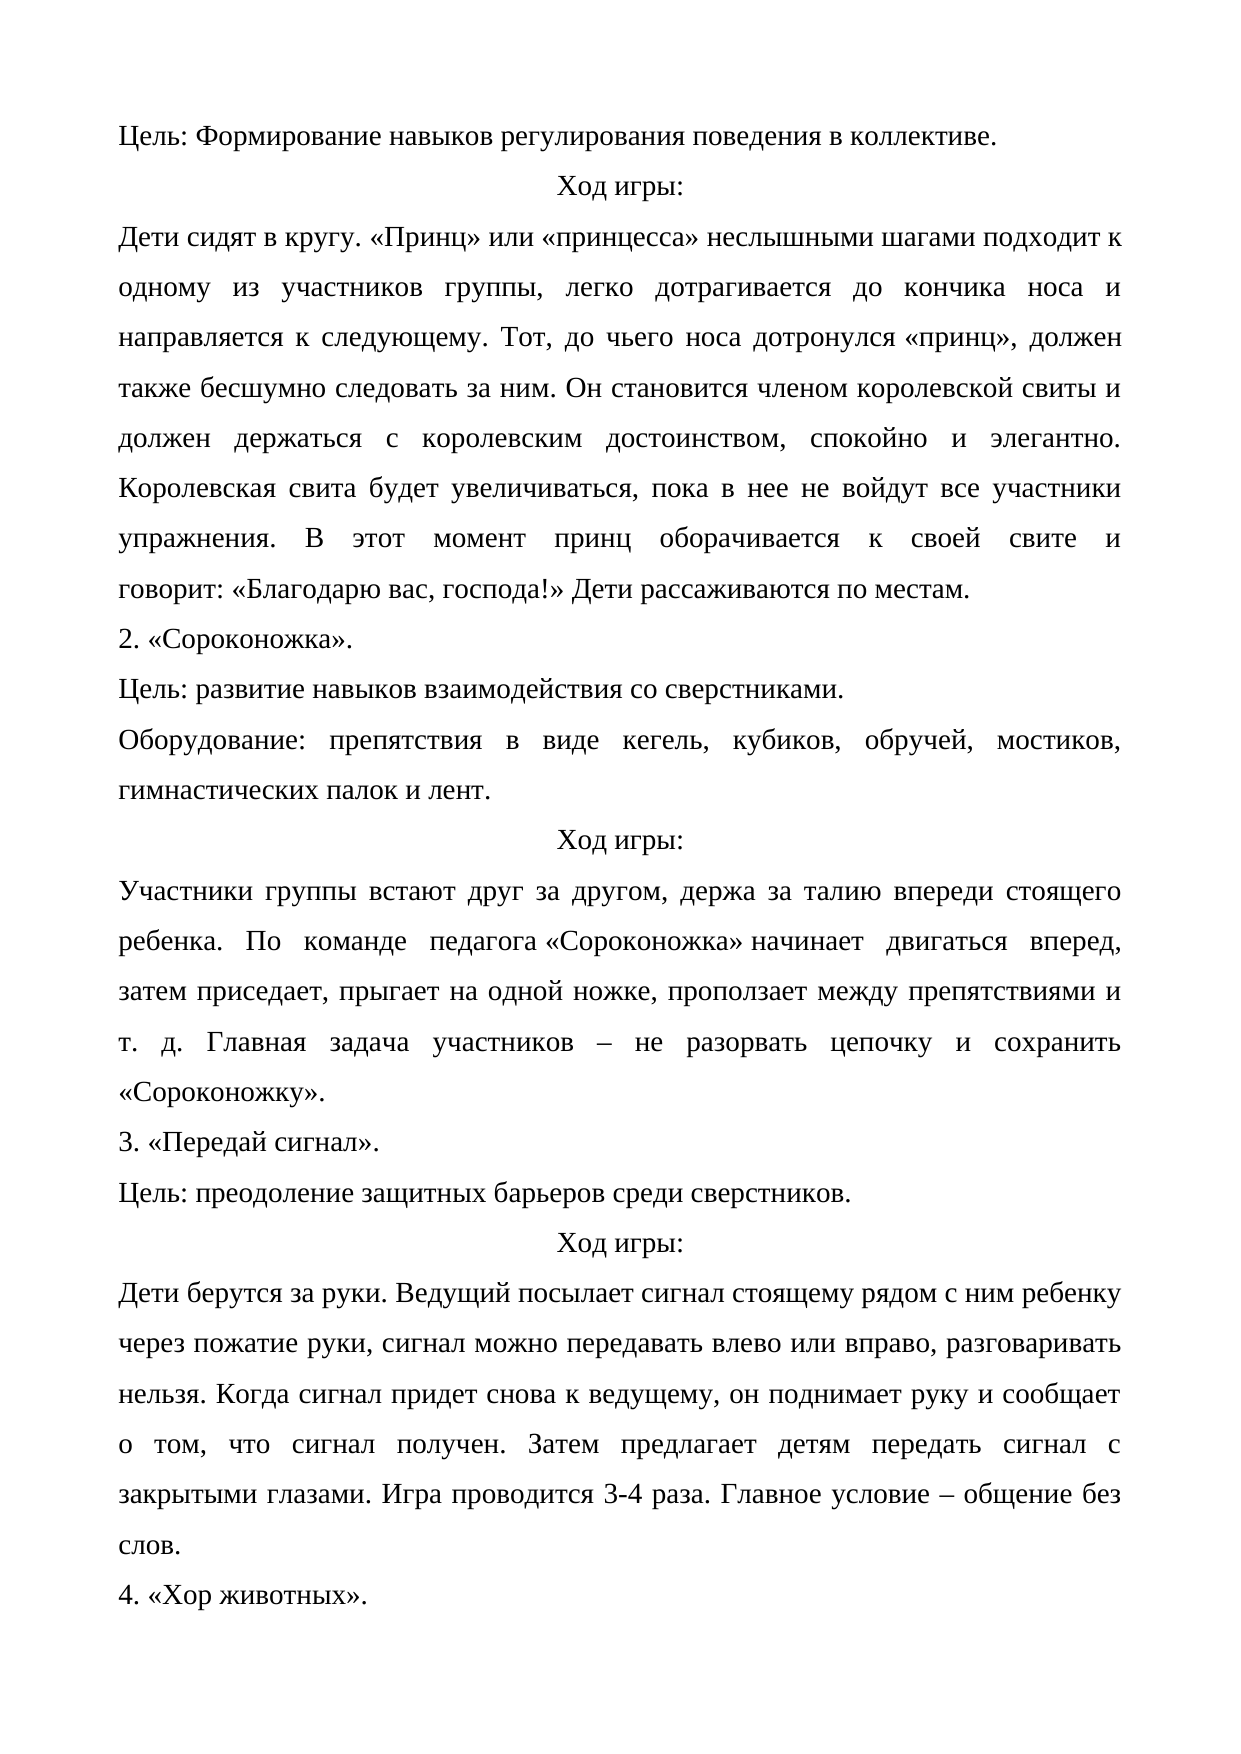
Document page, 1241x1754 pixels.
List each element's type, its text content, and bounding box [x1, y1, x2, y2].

text 4. «Хор животных». [118, 1577, 1122, 1611]
text Ход игры: [118, 1225, 1122, 1258]
text Дети сидят в кругу. «Принц» или «принцесса» неслышными шагами подходит к одному из участников группы, легко дотрагивается до кончика носа и направляется к следующему. Тот, до чьего носа дотронулся «принц», должен также бесшумно следовать за ним. Он становится членом королевской свиты и должен держаться с королевским достоинством, спокойно и элегантно. Королевская свита будет увеличиваться, пока в нее не войдут все участники упражнения. В этот момент принц оборачивается к своей свите и говорит: «Благодарю вас, господа!» Дети рассаживаются по местам. [118, 219, 1122, 604]
text Ход игры: [118, 822, 1122, 856]
text 2. «Сороконожка». [118, 621, 1122, 655]
text Участники группы встают друг за другом, держа за талию впереди стоящего ребенка. По команде педагога «Сороконожка» начинает двигаться вперед, затем приседает, прыгает на одной ножке, проползает между препятствиями и т. д. Главная задача участников – не разорвать цепочку и сохранить «Сороконожку». [118, 873, 1122, 1108]
text Оборудование: препятствия в виде кегель, кубиков, обручей, мостиков, гимнастических палок и лент. [118, 722, 1122, 806]
text Дети берутся за руки. Ведущий посылает сигнал стоящему рядом с ним ребенку через пожатие руки, сигнал можно передавать влево или вправо, разговаривать нельзя. Когда сигнал придет снова к ведущему, он поднимает руку и сообщает о том, что сигнал получен. Затем предлагает детям передать сигнал с закрытыми глазами. Игра проводится 3-4 раза. Главное условие – общение без слов. [118, 1275, 1122, 1560]
text Цель: преодоление защитных барьеров среди сверстников. [118, 1175, 1122, 1208]
text Цель: Формирование навыков регулирования поведения в коллективе. [118, 118, 1122, 152]
text Цель: развитие навыков взаимодействия со сверстниками. [118, 672, 1122, 705]
text Ход игры: [118, 168, 1122, 202]
text 3. «Передай сигнал». [118, 1124, 1122, 1158]
